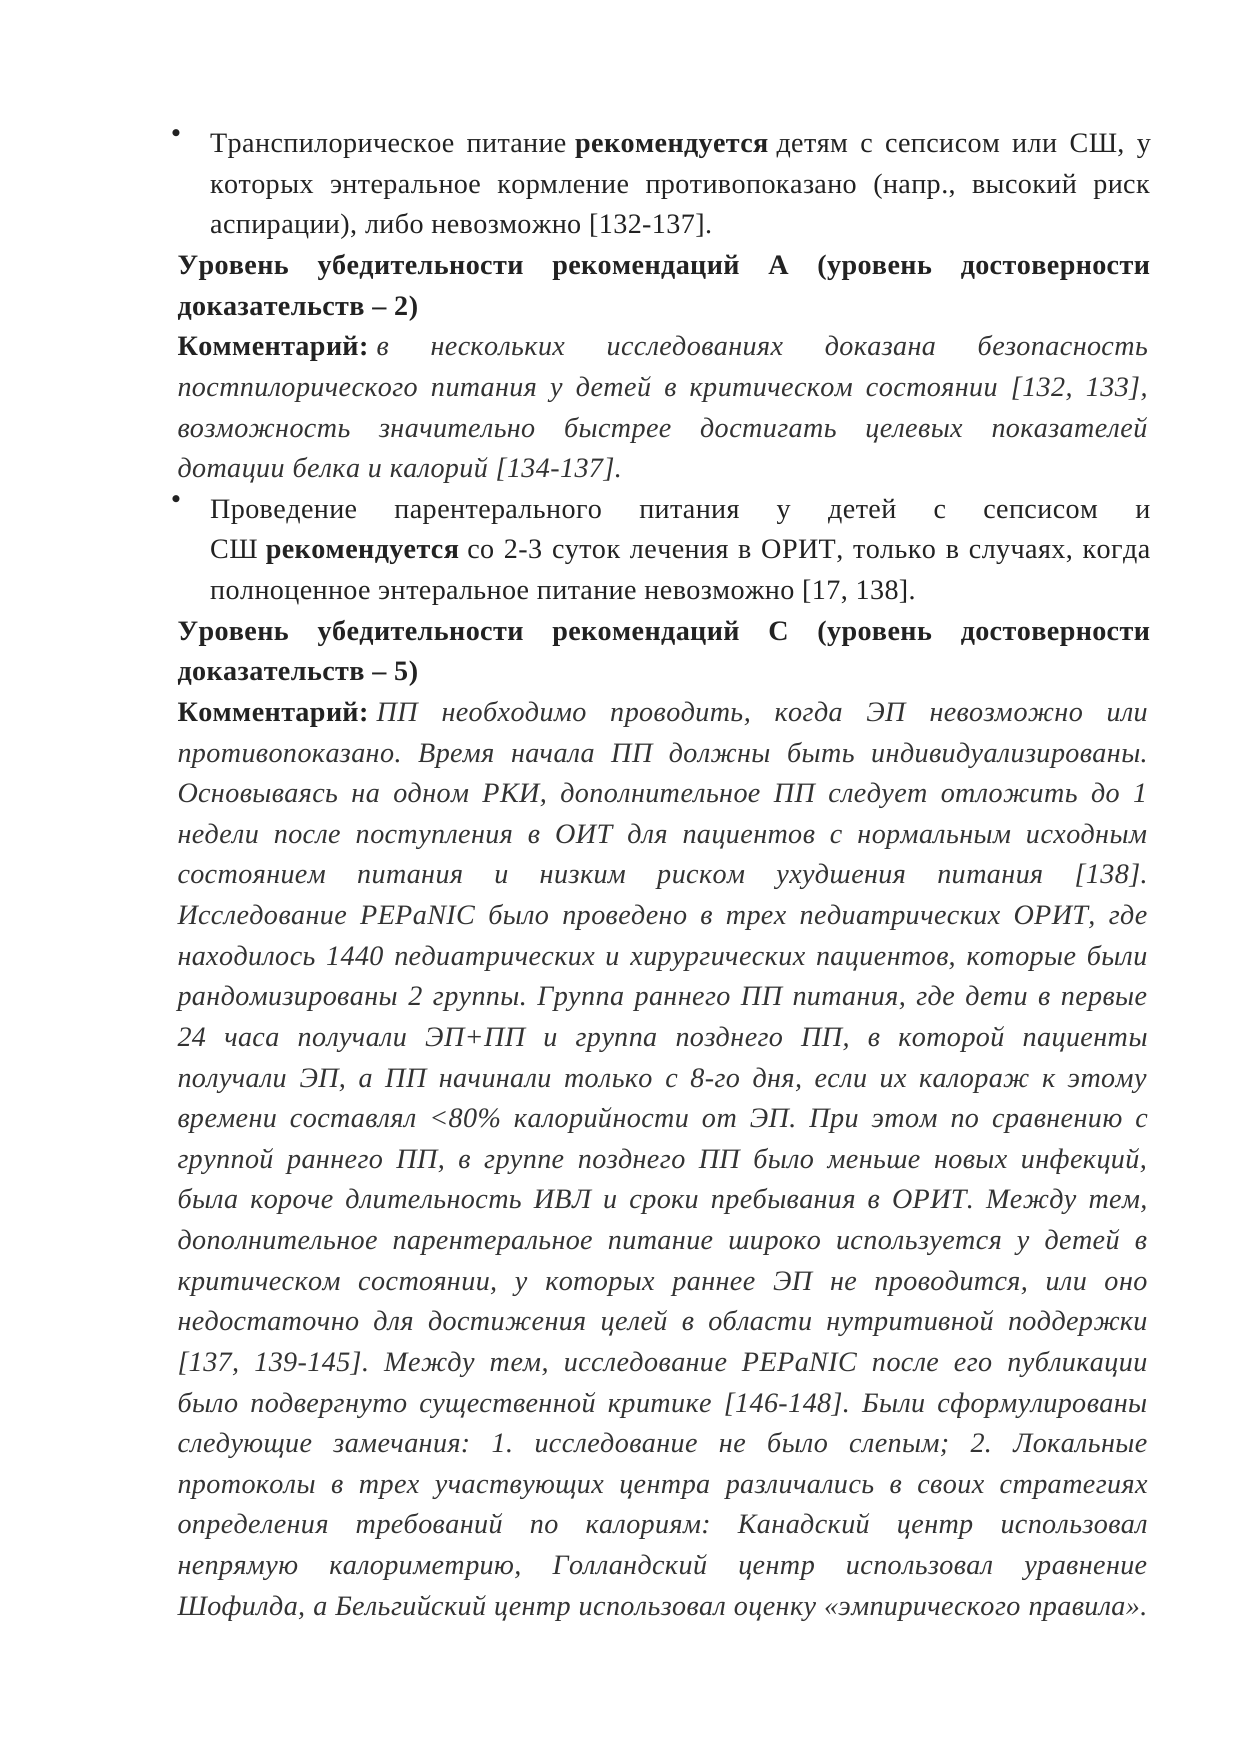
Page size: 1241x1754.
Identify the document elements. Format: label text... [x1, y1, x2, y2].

list Проведение парентерального питания у детей с сепсисом и СШ рекомендуется со 2-3 суток лечения в ОРИТ, только в случаях, когда полноценное энтеральное питание невозможно [17, 138]. [172, 484, 1152, 606]
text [177, 687, 1152, 1621]
list Транспилорическое питание рекомендуется детям с сепсисом или СШ, у которых энтеральное кормление противопоказано (напр., высокий риск аспирации), либо невозможно [132-137]. [172, 118, 1152, 240]
text Уровень убедительности рекомендаций С (уровень достоверности доказательств – 5) [177, 606, 1152, 687]
text Уровень убедительности рекомендаций A (уровень достоверности доказательств – 2) [177, 240, 1152, 321]
text Комментарий: в нескольких исследованиях доказана безопасность постпилорического питания у детей в критическом состоянии [132, 133], возможность значительно быстрее достигать целевых показателей дотации белка и калорий [134-137]. [177, 321, 1152, 484]
